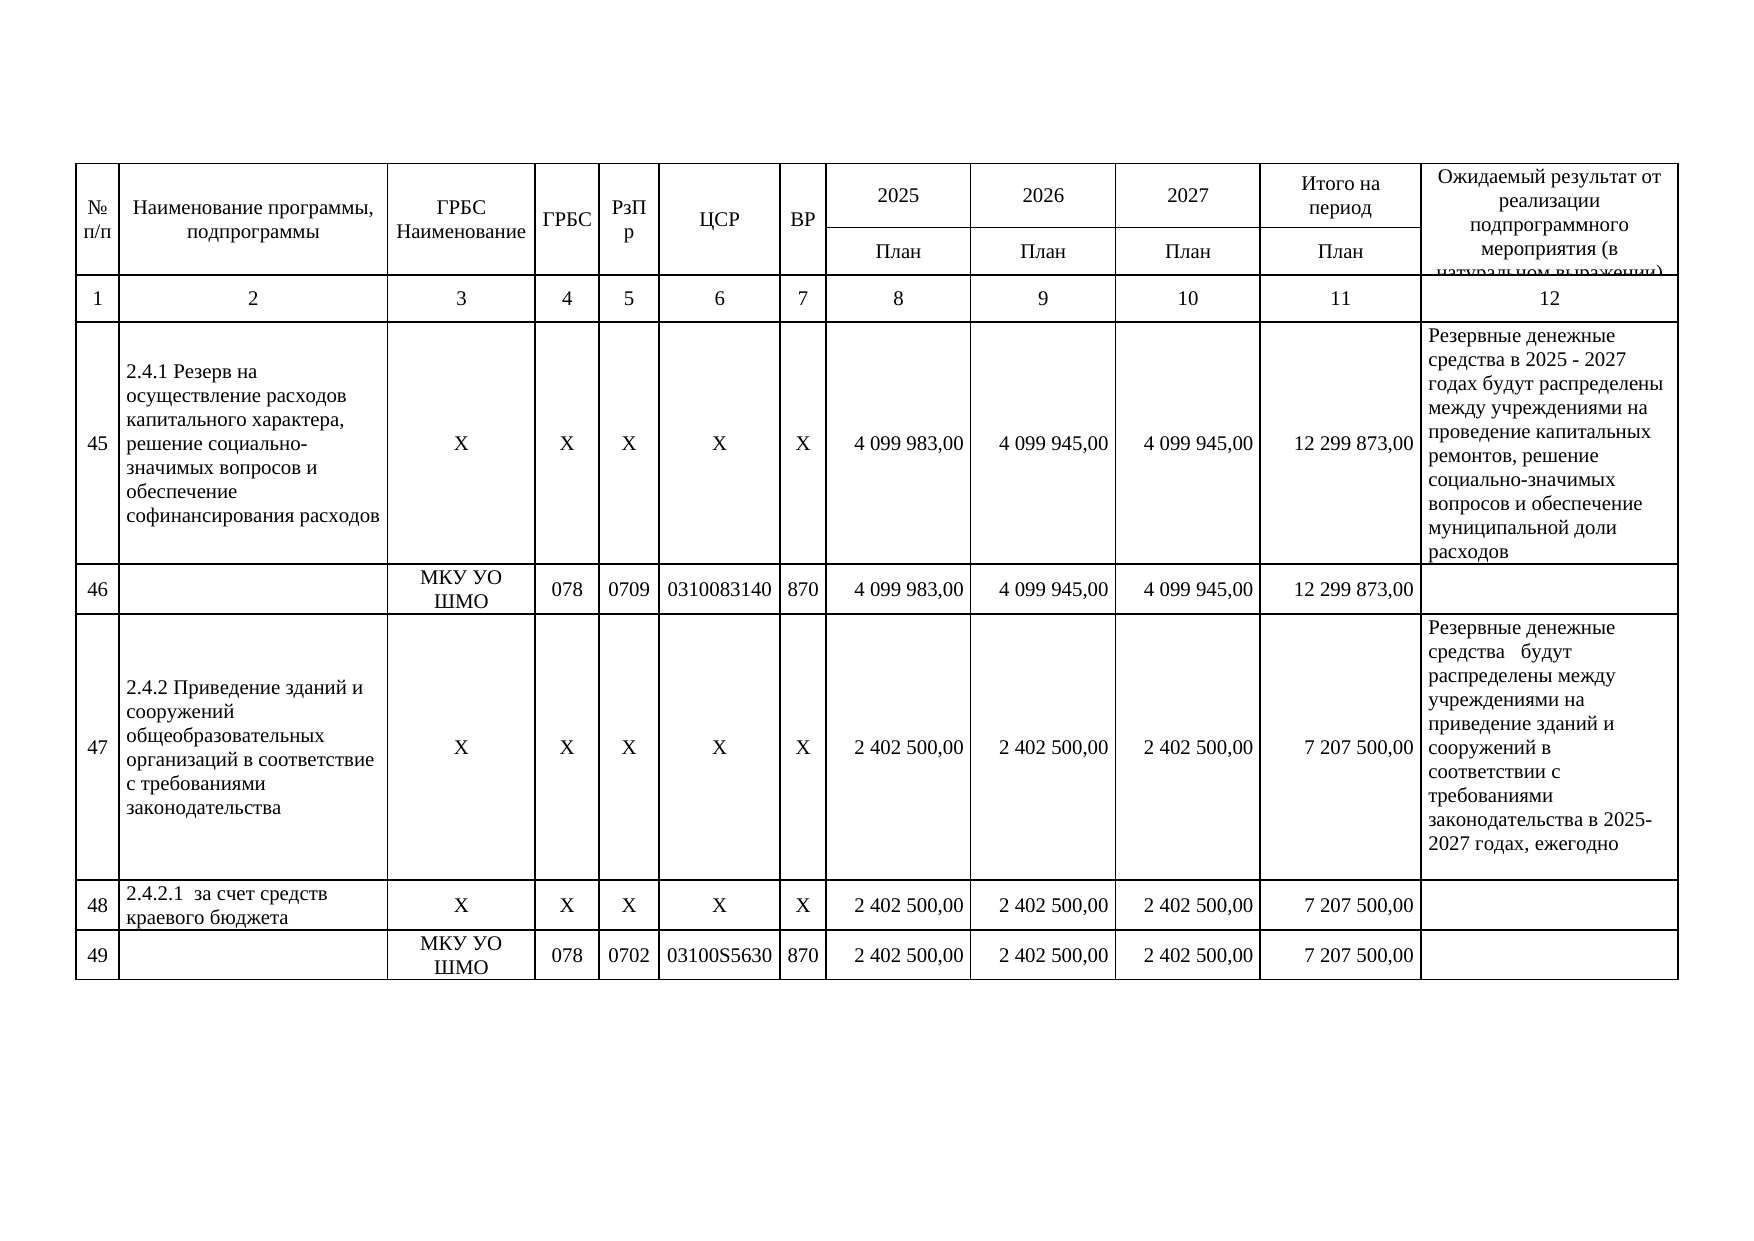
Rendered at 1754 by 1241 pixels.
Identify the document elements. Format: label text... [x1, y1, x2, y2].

table_header 2025 [827, 164, 970, 227]
table_cell План [827, 228, 970, 274]
table_cell X [536, 615, 598, 879]
table_cell 7 207 500,00 [1261, 881, 1420, 929]
table_cell 2 402 500,00 [827, 881, 970, 929]
table_cell 078 [536, 931, 598, 979]
table_cell 4 099 945,00 [1116, 323, 1259, 563]
table_cell 2 402 500,00 [1116, 931, 1259, 979]
table_cell X [536, 881, 598, 929]
table_header РзПр [600, 164, 658, 274]
table_cell X [388, 615, 534, 879]
table_cell План [1261, 228, 1420, 274]
table_cell 11 [1261, 276, 1420, 321]
table_header ЦСР [660, 164, 779, 274]
table_cell 4 [536, 276, 598, 321]
table_cell X [781, 881, 825, 929]
table_cell X [781, 615, 825, 879]
table_cell X [660, 881, 779, 929]
table_cell МКУ УО ШМО [388, 565, 534, 613]
table_cell 45 [77, 323, 118, 563]
table_header 2027 [1116, 164, 1259, 227]
table_cell 2 402 500,00 [971, 931, 1115, 979]
table_header Итого на период [1261, 164, 1420, 227]
table_cell X [388, 323, 534, 563]
table_cell 4 099 983,00 [827, 323, 970, 563]
table_cell 870 [781, 931, 825, 979]
table_cell 12 299 873,00 [1261, 565, 1420, 613]
table_cell 2.4.2.1 за счет средств краевого бюджета [120, 881, 387, 929]
table_cell 2 402 500,00 [971, 881, 1115, 929]
table_cell 9 [971, 276, 1115, 321]
table_cell X [536, 323, 598, 563]
table_cell 2 402 500,00 [1116, 881, 1259, 929]
table_header Ожидаемый результат от реализации подпрограммного мероприятия (в натуральном выражении) [1422, 164, 1677, 274]
table_cell 8 [827, 276, 970, 321]
table_cell [120, 565, 387, 613]
table_cell X [781, 323, 825, 563]
table_cell X [660, 323, 779, 563]
table_cell 4 099 983,00 [827, 565, 970, 613]
table_header Наименование программы, подпрограммы [120, 164, 387, 274]
table_header ГРБС [536, 164, 598, 274]
table_cell 4 099 945,00 [971, 323, 1115, 563]
table_cell 46 [77, 565, 118, 613]
table_cell [1422, 881, 1677, 929]
table_header ГРБС Наименование [388, 164, 534, 274]
table_cell 2 402 500,00 [827, 615, 970, 879]
table_cell 2.4.2 Приведение зданий и сооружений общеобразовательных организаций в соответствие с требованиями законодательства [120, 615, 387, 879]
table_cell 5 [600, 276, 658, 321]
table_cell Резервные денежные средства в 2025 - 2027 годах будут распределены между учреждениями на проведение капитальных ремонтов, решение социально-значимых вопросов и обеспечение муниципальной доли расходов [1422, 323, 1677, 563]
table_cell 4 099 945,00 [1116, 565, 1259, 613]
table_header № п/п [77, 164, 118, 274]
table_cell 2 402 500,00 [1116, 615, 1259, 879]
table_cell План [1116, 228, 1259, 274]
table_cell 12 [1422, 276, 1677, 321]
table_cell 10 [1116, 276, 1259, 321]
table_cell 2 402 500,00 [827, 931, 970, 979]
table_cell 1 [77, 276, 118, 321]
table_cell X [600, 323, 658, 563]
table_cell [1422, 931, 1677, 979]
table_cell 0702 [600, 931, 658, 979]
table_cell МКУ УО ШМО [388, 931, 534, 979]
table_cell X [600, 881, 658, 929]
table_header 2026 [971, 164, 1115, 227]
table_cell X [660, 615, 779, 879]
table_cell 0709 [600, 565, 658, 613]
table_cell 49 [77, 931, 118, 979]
table_cell 0310083140 [660, 565, 779, 613]
table_cell 3 [388, 276, 534, 321]
table_cell 12 299 873,00 [1261, 323, 1420, 563]
table_cell 2 402 500,00 [971, 615, 1115, 879]
table_cell Резервные денежные средства будут распределены между учреждениями на приведение зданий и сооружений в соответствии с требованиями законодательства в 2025-2027 годах, ежегодно [1422, 615, 1677, 879]
table_cell 47 [77, 615, 118, 879]
table_cell 03100S5630 [660, 931, 779, 979]
table_cell 870 [781, 565, 825, 613]
table_cell X [388, 881, 534, 929]
table_cell 7 [781, 276, 825, 321]
table_cell 4 099 945,00 [971, 565, 1115, 613]
table_cell План [971, 228, 1115, 274]
table_cell 48 [77, 881, 118, 929]
table_cell [1422, 565, 1677, 613]
table_cell X [600, 615, 658, 879]
table_header ВР [781, 164, 825, 274]
table_cell 078 [536, 565, 598, 613]
table_cell 7 207 500,00 [1261, 931, 1420, 979]
table_cell 6 [660, 276, 779, 321]
table_cell 2.4.1 Резерв на осуществление расходов капитального характера, решение социально-значимых вопросов и обеспечение софинансирования расходов [120, 323, 387, 563]
table_cell [120, 931, 387, 979]
table_cell 2 [120, 276, 387, 321]
table_cell 7 207 500,00 [1261, 615, 1420, 879]
